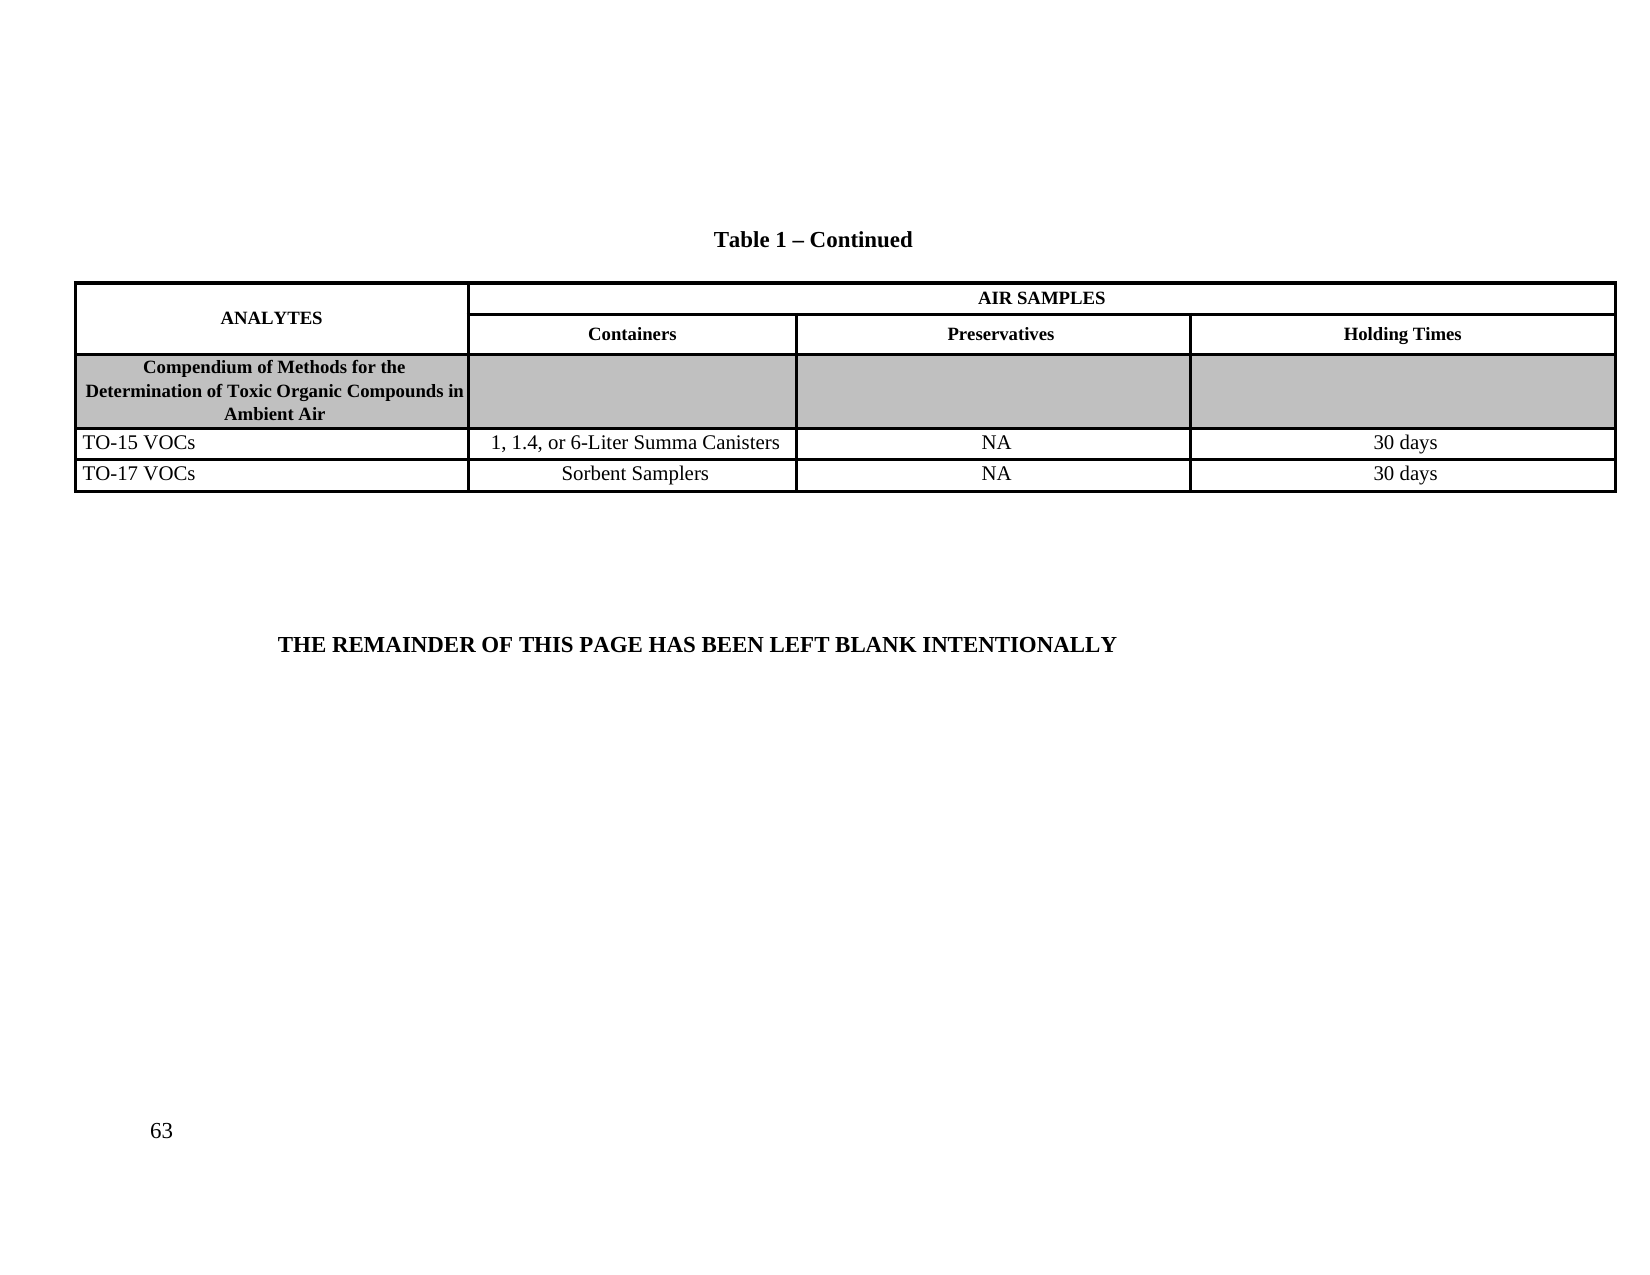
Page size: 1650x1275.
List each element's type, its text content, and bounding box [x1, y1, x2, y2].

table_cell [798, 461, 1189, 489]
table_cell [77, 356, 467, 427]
subtitle THE REMAINDER OF THIS PAGE HAS BEEN LEFT BLANK INTENTIONALLY [278, 631, 1481, 657]
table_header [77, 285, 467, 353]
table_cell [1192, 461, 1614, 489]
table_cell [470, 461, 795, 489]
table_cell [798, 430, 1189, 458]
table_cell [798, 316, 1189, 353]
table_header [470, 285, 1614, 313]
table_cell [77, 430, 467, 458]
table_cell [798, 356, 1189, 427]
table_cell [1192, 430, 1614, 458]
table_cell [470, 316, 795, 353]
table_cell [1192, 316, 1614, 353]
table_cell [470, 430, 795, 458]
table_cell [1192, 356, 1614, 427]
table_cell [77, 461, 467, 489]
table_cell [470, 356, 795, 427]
subtitle Table 1 – Continued [150, 226, 1476, 252]
